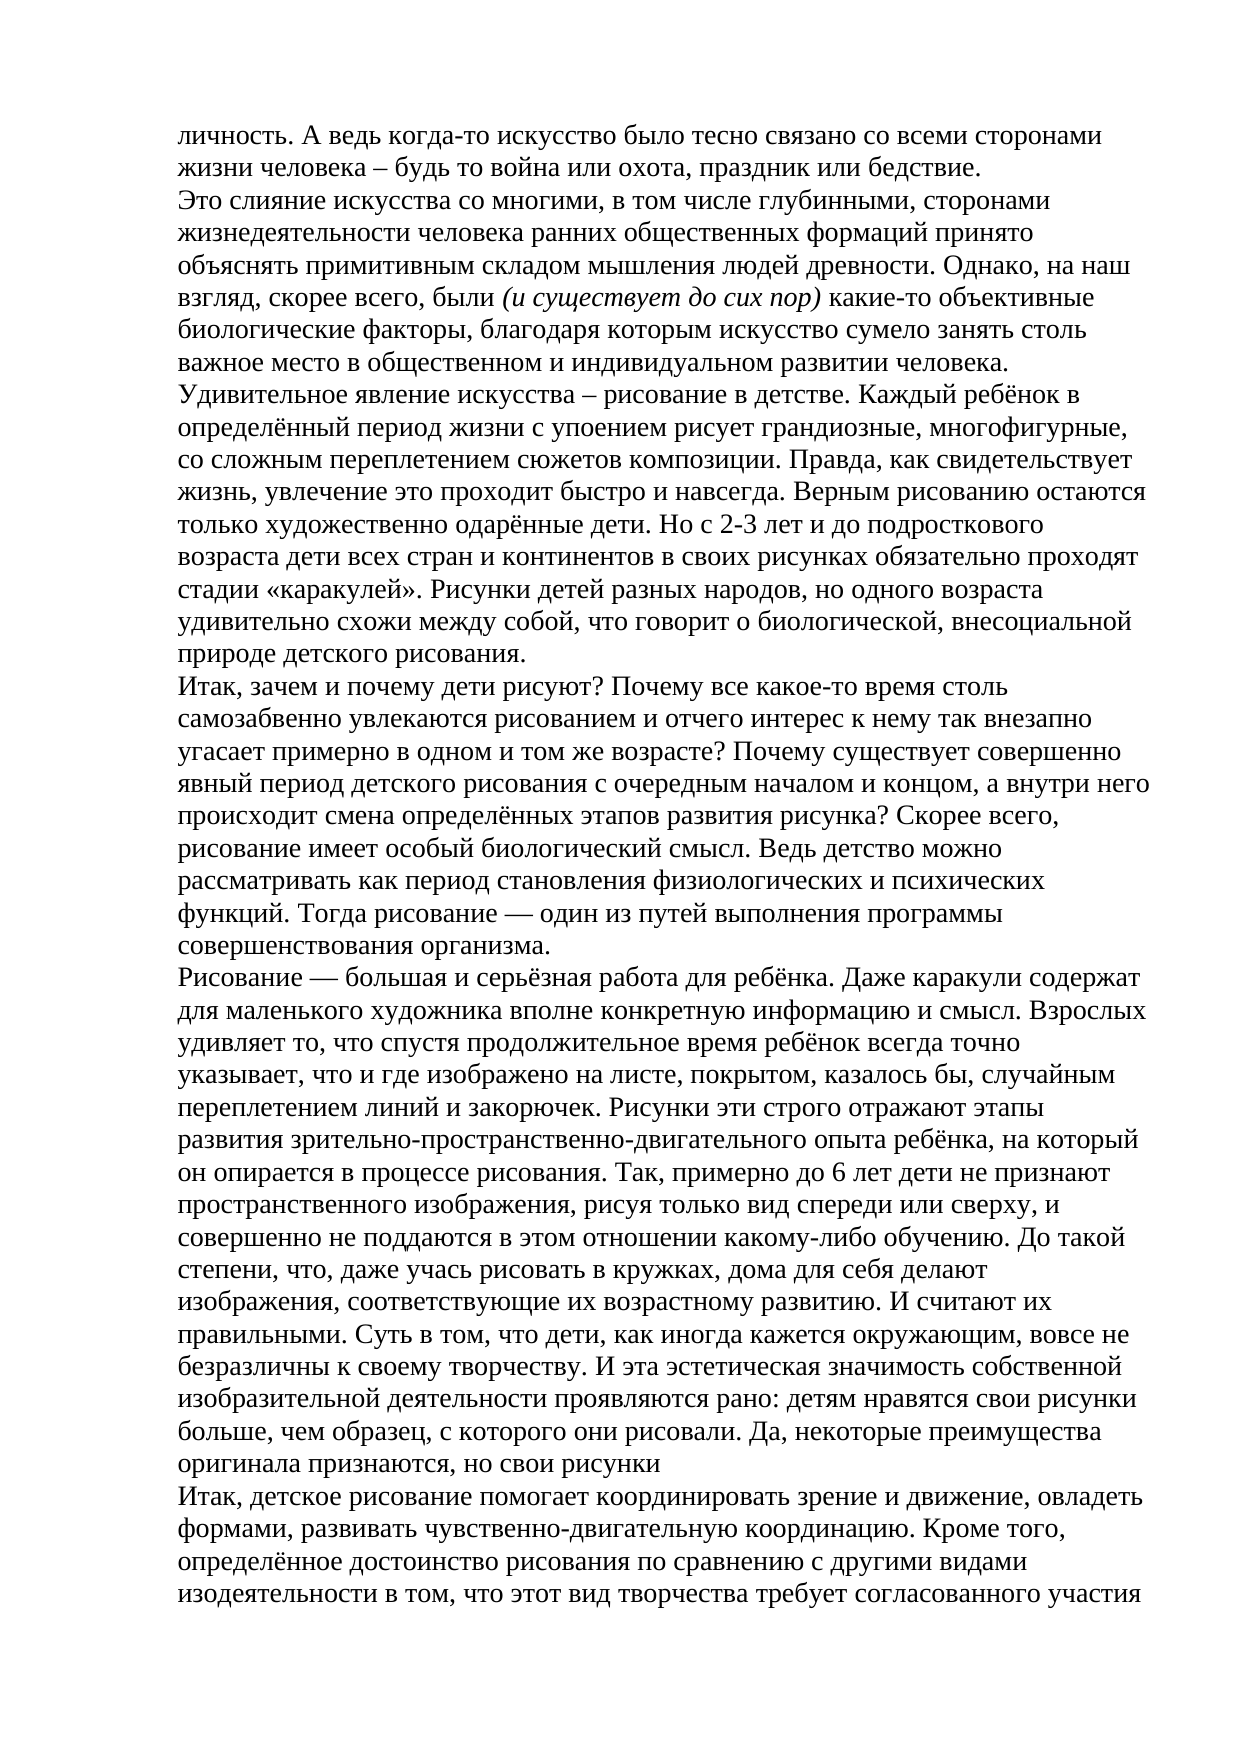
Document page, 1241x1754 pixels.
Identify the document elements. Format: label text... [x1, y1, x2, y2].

text Итак, зачем и почему дети рисуют? Почему все какое-то время столь самозабвенно увлекаются рисованием и отчего интерес к нему так внезапно угасает примерно в одном и том же возрасте? Почему существует совершенно явный период детского рисования с очередным началом и концом, а внутри него происходит смена определённых этапов развития рисунка? Скорее всего, рисование имеет особый биологический смысл. Ведь детство можно рассматривать как период становления физиологических и психических функций. Тогда рисование — один из путей выполнения программы совершенствования организма. [177, 669, 1152, 960]
text Это слияние искусства со многими, в том числе глубинными, сторонами жизнедеятельности человека ранних общественных формаций принято объяснять примитивным складом мышления людей древности. Однако, на наш взгляд, скорее всего, были (и существует до сих пор) какие-то объективные биологические факторы, благодаря которым искусство сумело занять столь важное место в общественном и индивидуальном развитии человека. [177, 183, 1152, 377]
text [177, 1479, 1152, 1608]
text Удивительное явление искусства – рисование в детстве. Каждый ребёнок в определённый период жизни с упоением рисует грандиозные, многофигурные, со сложным переплетением сюжетов композиции. Правда, как свидетельствует жизнь, увлечение это проходит быстро и навсегда. Верным рисованию остаются только художественно одарённые дети. Но с 2-3 лет и до подросткового возраста дети всех стран и континентов в своих рисунках обязательно проходят стадии «каракулей». Рисунки детей разных народов, но одного возраста удивительно схожи между собой, что говорит о биологической, внесоциальной природе детского рисования. [177, 377, 1152, 669]
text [177, 118, 1152, 183]
text Рисование — большая и серьёзная работа для ребёнка. Даже каракули содержат для маленького художника вполне конкретную информацию и смысл. Взрослых удивляет то, что спустя продолжительное время ребёнок всегда точно указывает, что и где изображено на листе, покрытом, казалось бы, случайным переплетением линий и закорючек. Рисунки эти строго отражают этапы развития зрительно-пространственно-двигательного опыта ребёнка, на который он опирается в процессе рисования. Так, примерно до 6 лет дети не признают пространственного изображения, рисуя только вид спереди или сверху, и совершенно не поддаются в этом отношении какому-либо обучению. До такой степени, что, даже учась рисовать в кружках, дома для себя делают изображения, соответствующие их возрастному развитию. И считают их правильными. Суть в том, что дети, как иногда кажется окружающим, вовсе не безразличны к своему творчеству. И эта эстетическая значимость собственной изобразительной деятельности проявляются рано: детям нравятся свои рисунки больше, чем образец, с которого они рисовали. Да, некоторые преимущества оригинала признаются, но свои рисунки [177, 960, 1152, 1479]
